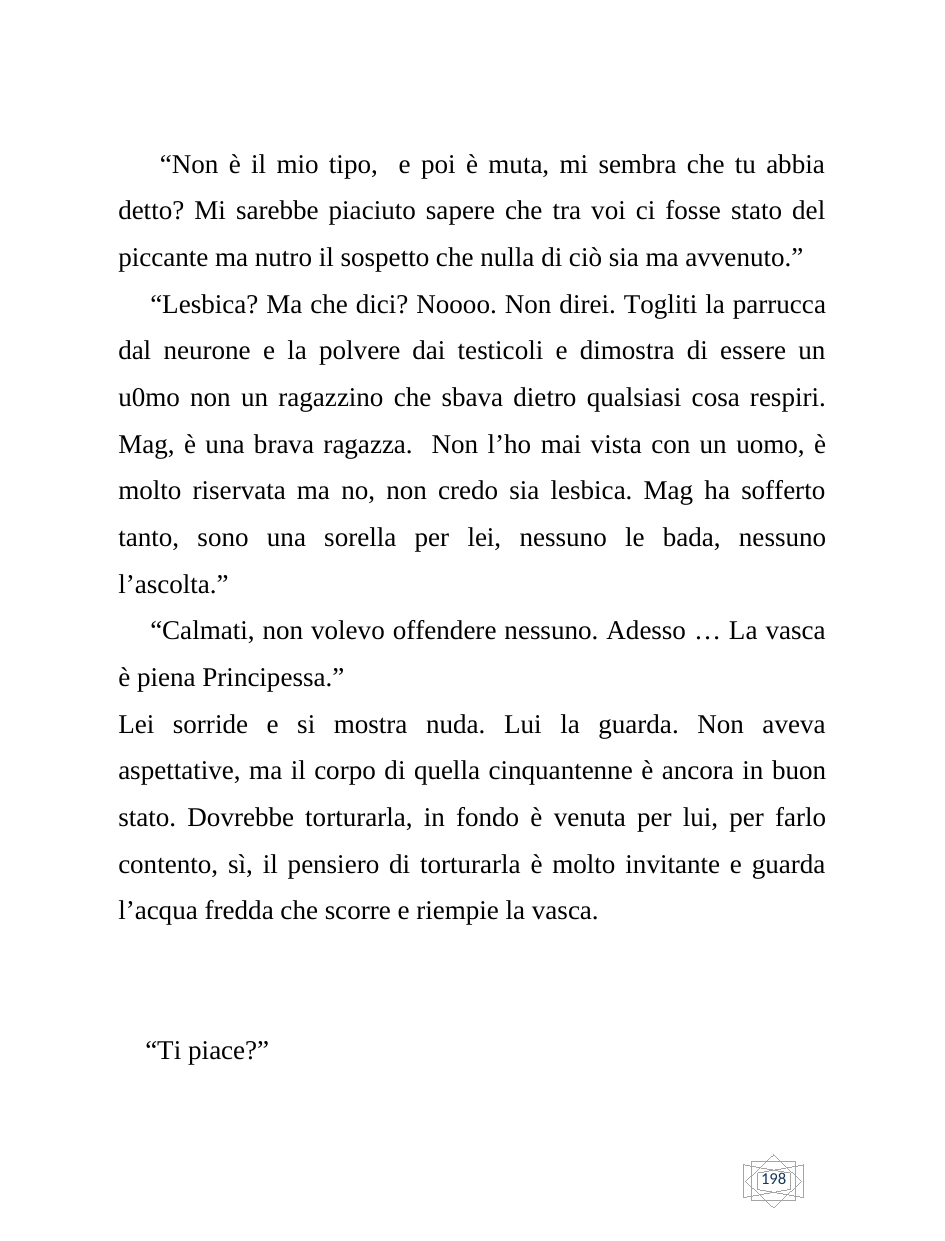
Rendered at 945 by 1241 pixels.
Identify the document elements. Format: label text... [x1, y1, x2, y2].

text “Non è il mio tipo, e poi è muta, mi sembra che tu abbia detto? Mi sarebbe piaciuto sapere che tra voi ci fosse stato del piccante ma nutro il sospetto che nulla di ciò sia ma avvenuto.” [118, 148, 827, 272]
text “Ti piace?” [118, 1034, 827, 1066]
text Lei sorride e si mostra nuda. Lui la guarda. Non aveva aspettative, ma il corpo di quella cinquantenne è ancora in buon stato. Dovrebbe torturarla, in fondo è venuta per lui, per farlo contento, sì, il pensiero di torturarla è molto invitante e guarda l’acqua fredda che scorre e riempie la vasca. [118, 708, 827, 926]
text “Lesbica? Ma che dici? Noooo. Non direi. Togliti la parrucca dal neurone e la polvere dai testicoli e dimostra di essere un u0mo non un ragazzino che sbava dietro qualsiasi cosa respiri. Mag, è una brava ragazza. Non l’ho mai vista con un uomo, è molto riservata ma no, non credo sia lesbica. Mag ha sofferto tanto, sono una sorella per lei, nessuno le bada, nessuno l’ascolta.” [118, 288, 827, 599]
text “Calmati, non volevo offendere nessuno. Adesso … La vasca è piena Principessa.” [118, 614, 827, 692]
